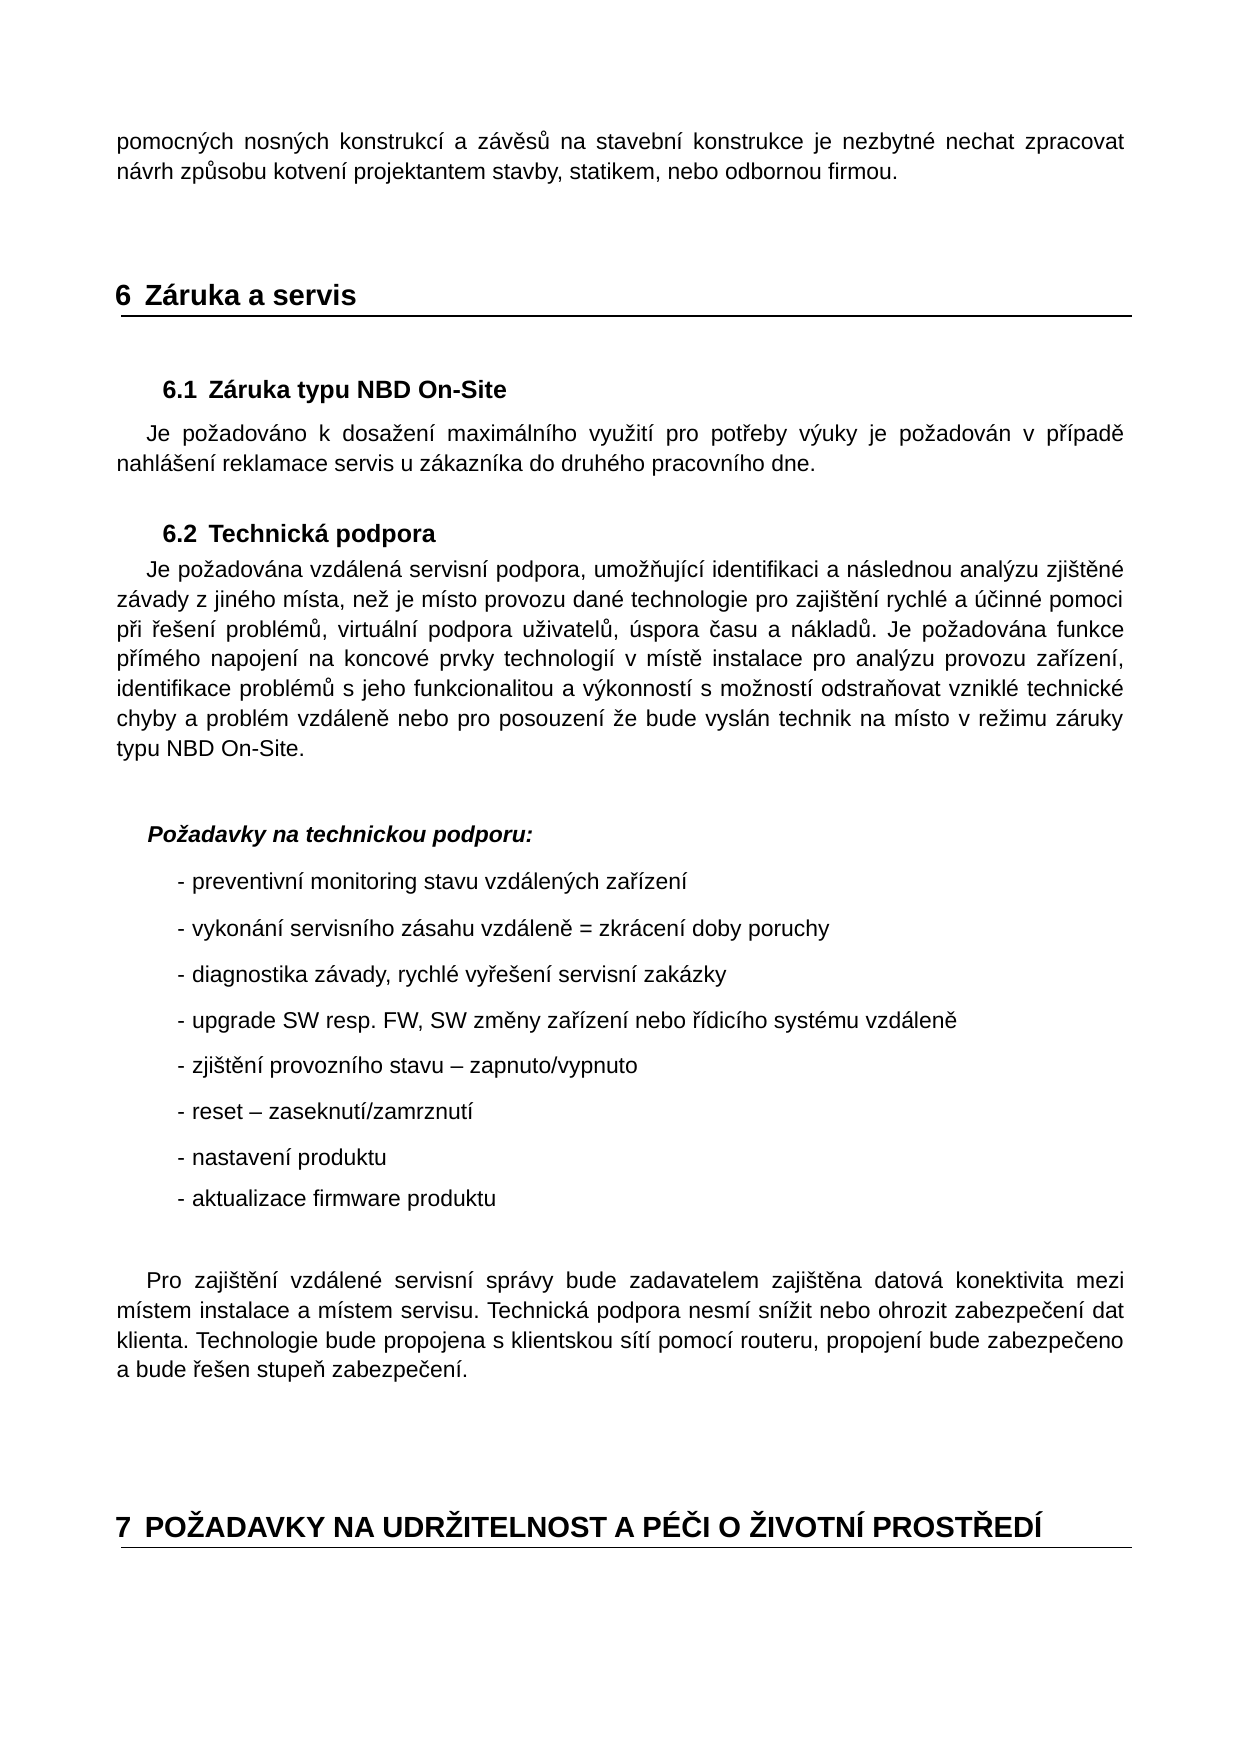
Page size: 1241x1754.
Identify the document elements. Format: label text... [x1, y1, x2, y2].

subtitle POŽADAVKY NA UDRŽITELNOST A PÉČI O ŽIVOTNÍ PROSTŘEDÍ [115, 1510, 1142, 1544]
text Je požadováno k dosažení maximálního využití pro potřeby výuky je požadován v případě nahlášení reklamace servis u zákazníka do druhého pracovního dne. [116, 420, 1125, 476]
text Je požadována vzdálená servisní podpora, umožňující identifikaci a následnou analýzu zjištěné závady z jiného místa, než je místo provozu dané technologie pro zajištění rychlé a účinné pomoci při řešení problémů, virtuální podpora uživatelů, úspora času a nákladů. Je požadována funkce přímého napojení na koncové prvky technologií v místě instalace pro analýzu provozu zařízení, identifikace problémů s jeho funkcionalitou a výkonností s možností odstraňovat vzniklé technické chyby a problém vzdáleně nebo pro posouzení že bude vyslán technik na místo v režimu záruky typu NBD On-Site. [116, 556, 1125, 761]
list nastavení produktu [177, 1144, 1125, 1171]
subtitle Technická podpora [162, 519, 1142, 547]
list aktualizace firmware produktu [177, 1185, 1125, 1211]
list vykonání servisního zásahu vzdáleně = zkrácení doby poruchy [177, 914, 1125, 941]
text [116, 128, 1125, 184]
text Pro zajištění vzdálené servisní správy bude zadavatelem zajištěna datová konektivita mezi místem instalace a místem servisu. Technická podpora nesmí snížit nebo ohrozit zabezpečení dat klienta. Technologie bude propojena s klientskou sítí pomocí routeru, propojení bude zabezpečeno a bude řešen stupeň zabezpečení. [116, 1267, 1125, 1383]
list zjištění provozního stavu – zapnuto/vypnuto [177, 1052, 1125, 1079]
list diagnostika závady, rychlé vyřešení servisní zakázky [177, 961, 1125, 988]
subtitle Záruka a servis [115, 278, 1142, 312]
list upgrade SW resp. FW, SW změny zařízení nebo řídicího systému vzdáleně [177, 1007, 1125, 1033]
text Požadavky na technickou podporu: [147, 821, 1142, 848]
subtitle Záruka typu NBD On-Site [162, 375, 1142, 404]
list preventivní monitoring stavu vzdálených zařízení [177, 868, 1125, 895]
list reset – zaseknutí/zamrznutí [177, 1098, 1125, 1124]
